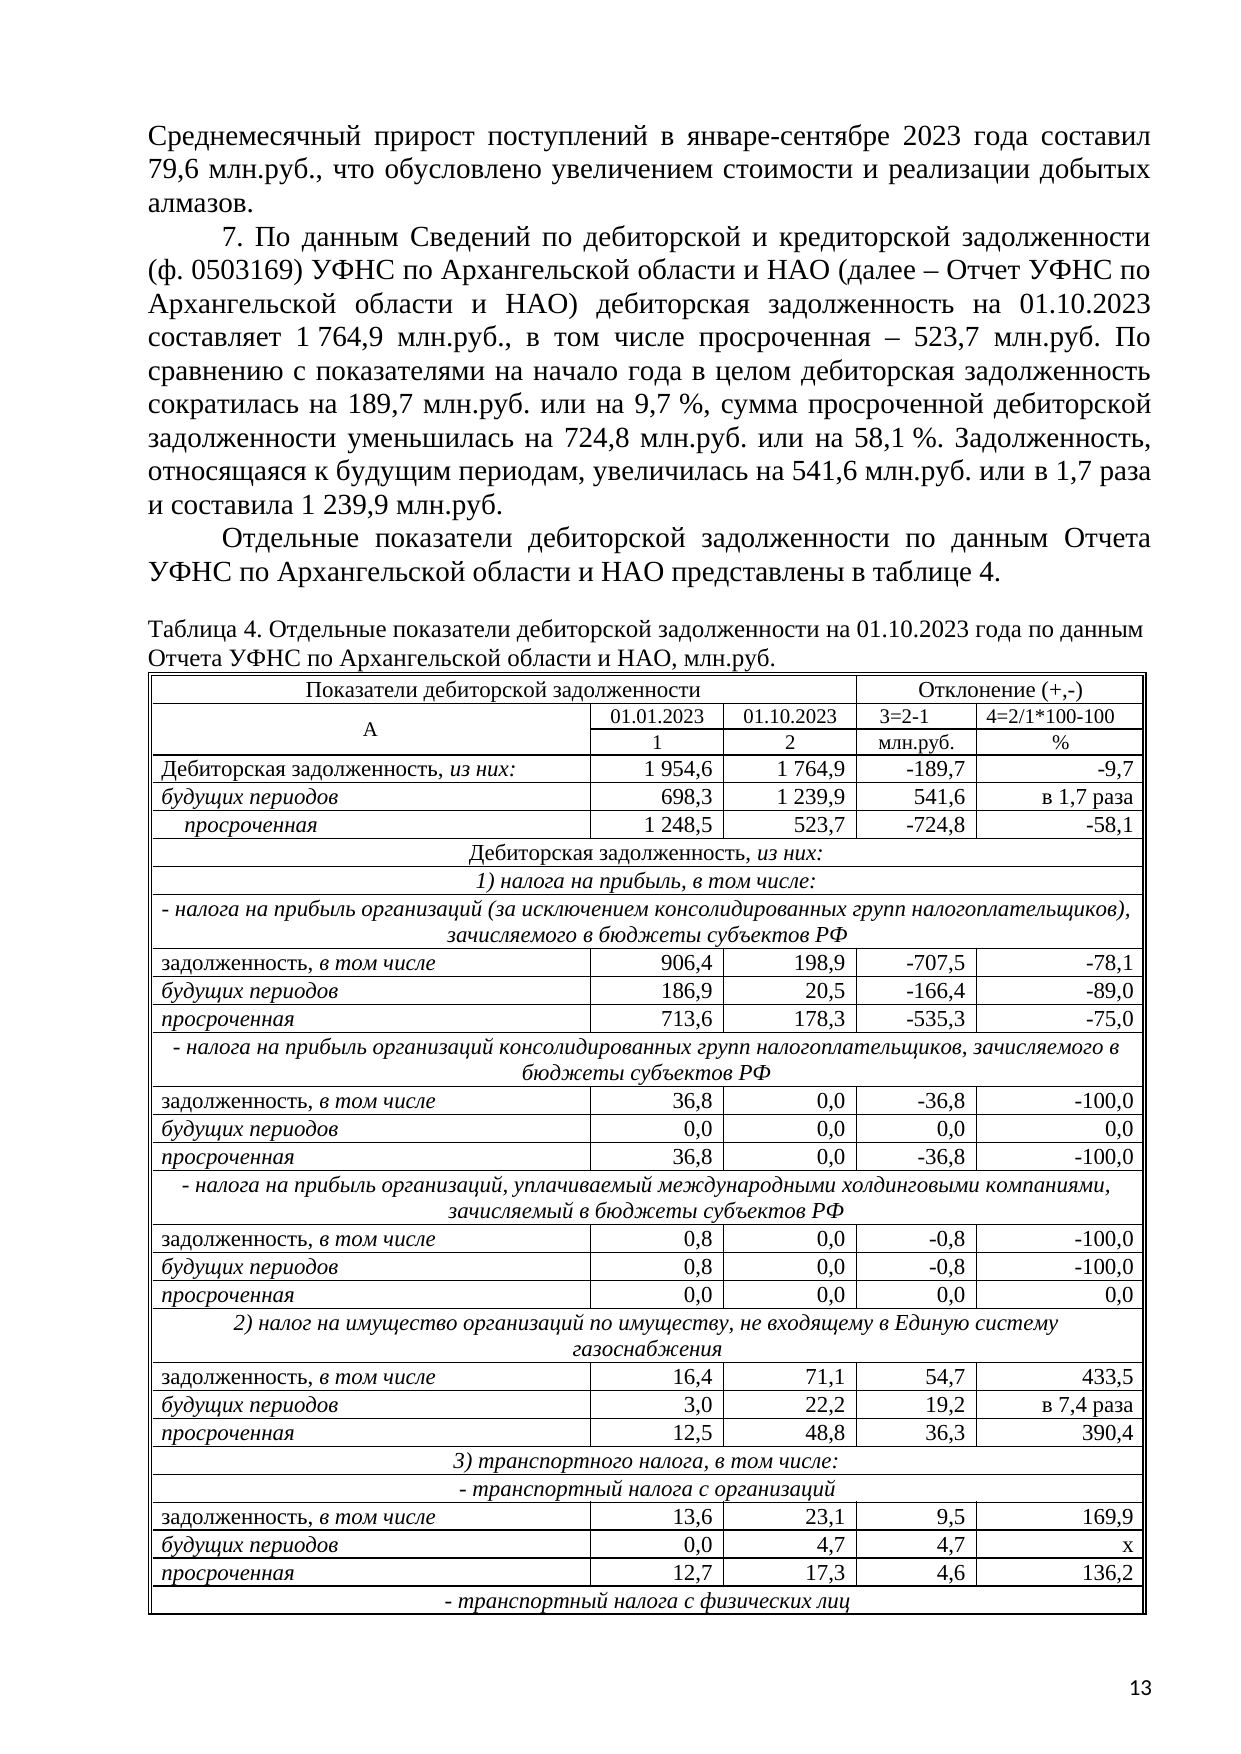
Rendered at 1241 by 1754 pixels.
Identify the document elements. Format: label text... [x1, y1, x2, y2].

table_cell 19,2 [857, 1391, 976, 1418]
table_cell -9,7 [977, 756, 1142, 782]
table_cell 1 764,9 [724, 756, 856, 782]
table_cell 198,9 [724, 949, 856, 976]
table_cell 3,0 [591, 1391, 723, 1418]
table_cell 0,0 [724, 1225, 856, 1252]
table_cell 16,4 [591, 1363, 723, 1390]
table_cell просроченная [152, 1419, 590, 1446]
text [148, 118, 1152, 219]
table_cell просроченная [152, 1005, 590, 1031]
table_cell 0,0 [591, 1115, 723, 1142]
table_cell -724,8 [857, 811, 976, 838]
table_cell 54,7 [857, 1363, 976, 1390]
table_cell 0,0 [724, 1115, 856, 1142]
table_cell -58,1 [977, 811, 1142, 838]
table_cell просроченная [152, 1558, 590, 1585]
table_cell 01.01.2023 [591, 704, 723, 728]
table_cell 713,6 [591, 1005, 723, 1031]
table_header Показатели дебиторской задолженности [152, 676, 856, 703]
table_cell 4,7 [724, 1531, 856, 1557]
text Таблица 4. Отдельные показатели дебиторской задолженности на 01.10.2023 года по данным Отчета УФНС по Архангельской области и НАО, млн.руб. [148, 614, 1152, 672]
table_cell 698,3 [591, 783, 723, 810]
table_cell 1 239,9 [724, 783, 856, 810]
table_cell 12,5 [591, 1419, 723, 1446]
table_cell задолженность, в том числе [152, 1363, 590, 1390]
table_cell -78,1 [977, 949, 1142, 976]
table_cell А [152, 704, 590, 754]
table_cell 0,0 [977, 1281, 1142, 1307]
table_cell в 1,7 раза [977, 783, 1142, 810]
table_cell - транспортный налога с организаций [152, 1475, 1142, 1501]
table_cell 178,3 [724, 1005, 856, 1031]
table_cell 0,8 [591, 1225, 723, 1252]
text Отдельные показатели дебиторской задолженности по данным Отчета УФНС по Архангельской области и НАО представлены в таблице 4. [148, 521, 1152, 588]
table_cell 2) налог на имущество организаций по имуществу, не входящему в Единую систему газоснабжения [152, 1309, 1142, 1362]
table_cell 136,2 [977, 1559, 1142, 1585]
table_cell 20,5 [724, 977, 856, 1003]
table_cell будущих периодов [152, 783, 590, 810]
text 7. По данным Сведений по дебиторской и кредиторской задолженности (ф. 0503169) УФНС по Архангельской области и НАО (далее – Отчет УФНС по Архангельской области и НАО) дебиторская задолженность на 01.10.2023 составляет 1 764,9 млн.руб., в том числе просроченная – 523,7 млн.руб. По сравнению с показателями на начало года в целом дебиторская задолженность сократилась на 189,7 млн.руб. или на 9,7 %, сумма просроченной дебиторской задолженности уменьшилась на 724,8 млн.руб. или на 58,1 %. Задолженность, относящаяся к будущим периодам, увеличилась на 541,6 млн.руб. или в 1,7 раза и составила 1 239,9 млн.руб. [148, 219, 1152, 521]
table_cell 390,4 [977, 1419, 1142, 1446]
table_cell 4,7 [857, 1531, 976, 1557]
table_cell -36,8 [857, 1087, 976, 1114]
table_cell 22,2 [724, 1391, 856, 1418]
table_cell 0,0 [857, 1281, 976, 1307]
table_cell 0,0 [591, 1281, 723, 1307]
table_cell -36,8 [857, 1143, 976, 1169]
table_cell задолженность, в том числе [152, 1225, 590, 1252]
table_cell -189,7 [857, 756, 976, 782]
table_cell 169,9 [977, 1503, 1142, 1529]
table_cell 13,6 [591, 1503, 723, 1529]
table_cell - налога на прибыль организаций (за исключением консолидированных групп налогоплательщиков), зачисляемого в бюджеты субъектов РФ [152, 895, 1142, 948]
table_cell -100,0 [977, 1225, 1142, 1252]
table_cell 433,5 [977, 1363, 1142, 1390]
table_cell 17,3 [724, 1559, 856, 1585]
table_cell в 7,4 раза [977, 1391, 1142, 1418]
table_cell будущих периодов [152, 1115, 590, 1142]
table_cell - транспортный налога с физических лиц [152, 1586, 1142, 1613]
table_cell 0,0 [724, 1143, 856, 1169]
table_cell -100,0 [977, 1253, 1142, 1279]
table_cell -100,0 [977, 1143, 1142, 1169]
table_cell задолженность, в том числе [152, 949, 590, 976]
table_cell 0,0 [591, 1531, 723, 1557]
table_cell 1) налога на прибыль, в том числе: [152, 867, 1142, 893]
table_cell 3=2-1 [857, 704, 976, 728]
table_cell 0,0 [724, 1087, 856, 1114]
table_cell - налога на прибыль организаций консолидированных групп налогоплательщиков, зачисляемого в бюджеты субъектов РФ [152, 1033, 1142, 1086]
table_cell 0,8 [591, 1253, 723, 1279]
table_cell задолженность, в том числе [152, 1087, 590, 1114]
table_cell 541,6 [857, 783, 976, 810]
table_cell 12,7 [591, 1559, 723, 1585]
table_cell просроченная [152, 811, 590, 838]
table_cell 906,4 [591, 949, 723, 976]
table_cell 48,8 [724, 1419, 856, 1446]
table_cell 1 954,6 [591, 756, 723, 782]
table_cell -75,0 [977, 1005, 1142, 1031]
table_cell -0,8 [857, 1225, 976, 1252]
table_cell -100,0 [977, 1087, 1142, 1114]
table_cell -166,4 [857, 977, 976, 1003]
table_cell 186,9 [591, 977, 723, 1003]
table_cell 4,6 [857, 1559, 976, 1585]
table_cell х [977, 1531, 1142, 1557]
table_cell 36,8 [591, 1143, 723, 1169]
table_cell будущих периодов [152, 1530, 590, 1557]
table_cell будущих периодов [152, 1253, 590, 1279]
table_cell 2 [724, 730, 856, 754]
table_cell 1 [591, 730, 723, 754]
table_cell 36,8 [591, 1087, 723, 1114]
table_header Отклонение (+,-) [857, 676, 1142, 703]
table_cell млн.руб. [857, 730, 976, 754]
table_cell 1 248,5 [591, 811, 723, 838]
table_cell -535,3 [857, 1005, 976, 1031]
table_cell 0,0 [857, 1115, 976, 1142]
table_cell Дебиторская задолженность, из них: [152, 839, 1142, 866]
table_cell 4=2/1*100-100 [977, 704, 1142, 728]
table_cell 9,5 [857, 1503, 976, 1529]
table_cell -0,8 [857, 1253, 976, 1279]
table_cell - налога на прибыль организаций, уплачиваемый международными холдинговыми компаниями, зачисляемый в бюджеты субъектов РФ [152, 1171, 1142, 1224]
table_cell Дебиторская задолженность, из них: [152, 755, 590, 782]
table_cell 523,7 [724, 811, 856, 838]
table_cell 71,1 [724, 1363, 856, 1390]
table_cell будущих периодов [152, 977, 590, 1003]
table_cell 23,1 [724, 1503, 856, 1529]
table_cell % [977, 730, 1142, 754]
table_cell 01.10.2023 [724, 704, 856, 728]
table_cell 0,0 [977, 1115, 1142, 1142]
table_cell -707,5 [857, 949, 976, 976]
table_cell 36,3 [857, 1419, 976, 1446]
table_cell просроченная [152, 1143, 590, 1169]
table_cell будущих периодов [152, 1391, 590, 1418]
table_cell 0,0 [724, 1281, 856, 1307]
table_cell 0,0 [724, 1253, 856, 1279]
table_cell 3) транспортного налога, в том числе: [152, 1447, 1142, 1473]
table_cell задолженность, в том числе [152, 1503, 590, 1529]
table_cell -89,0 [977, 977, 1142, 1003]
table_cell просроченная [152, 1281, 590, 1307]
